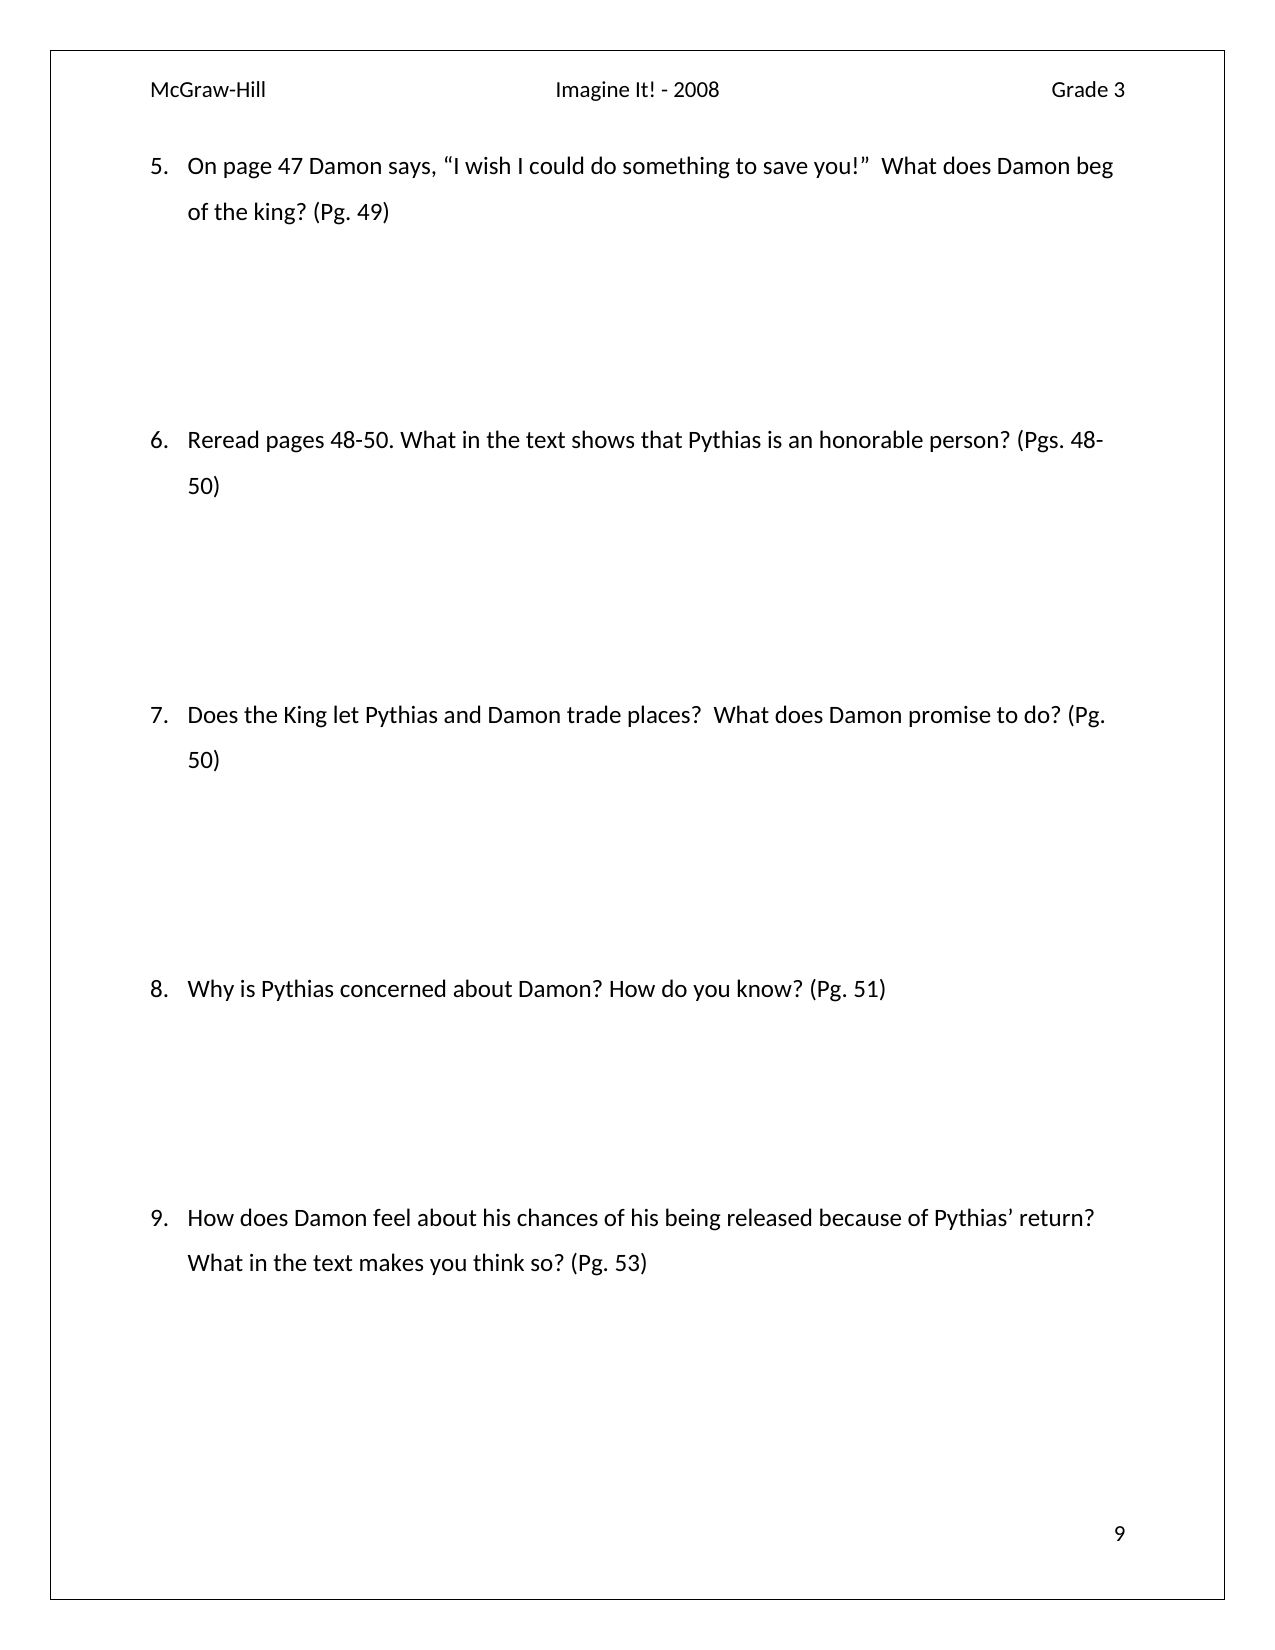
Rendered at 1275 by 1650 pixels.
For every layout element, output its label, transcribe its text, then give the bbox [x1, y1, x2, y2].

list Reread pages 48-50. What in the text shows that Pythias is an honorable person? (Pgs. 48-50) [150, 424, 1125, 501]
list How does Damon feel about his chances of his being released because of Pythias’ return? What in the text makes you think so? (Pg. 53) [150, 1202, 1125, 1278]
list Why is Pythias concerned about Damon? How do you know? (Pg. 51) [150, 973, 1125, 1004]
list Does the King let Pythias and Damon trade places? What does Damon promise to do? (Pg. 50) [150, 699, 1125, 775]
list On page 47 Damon says, “I wish I could do something to save you!” What does Damon beg of the king? (Pg. 49) [150, 150, 1125, 226]
